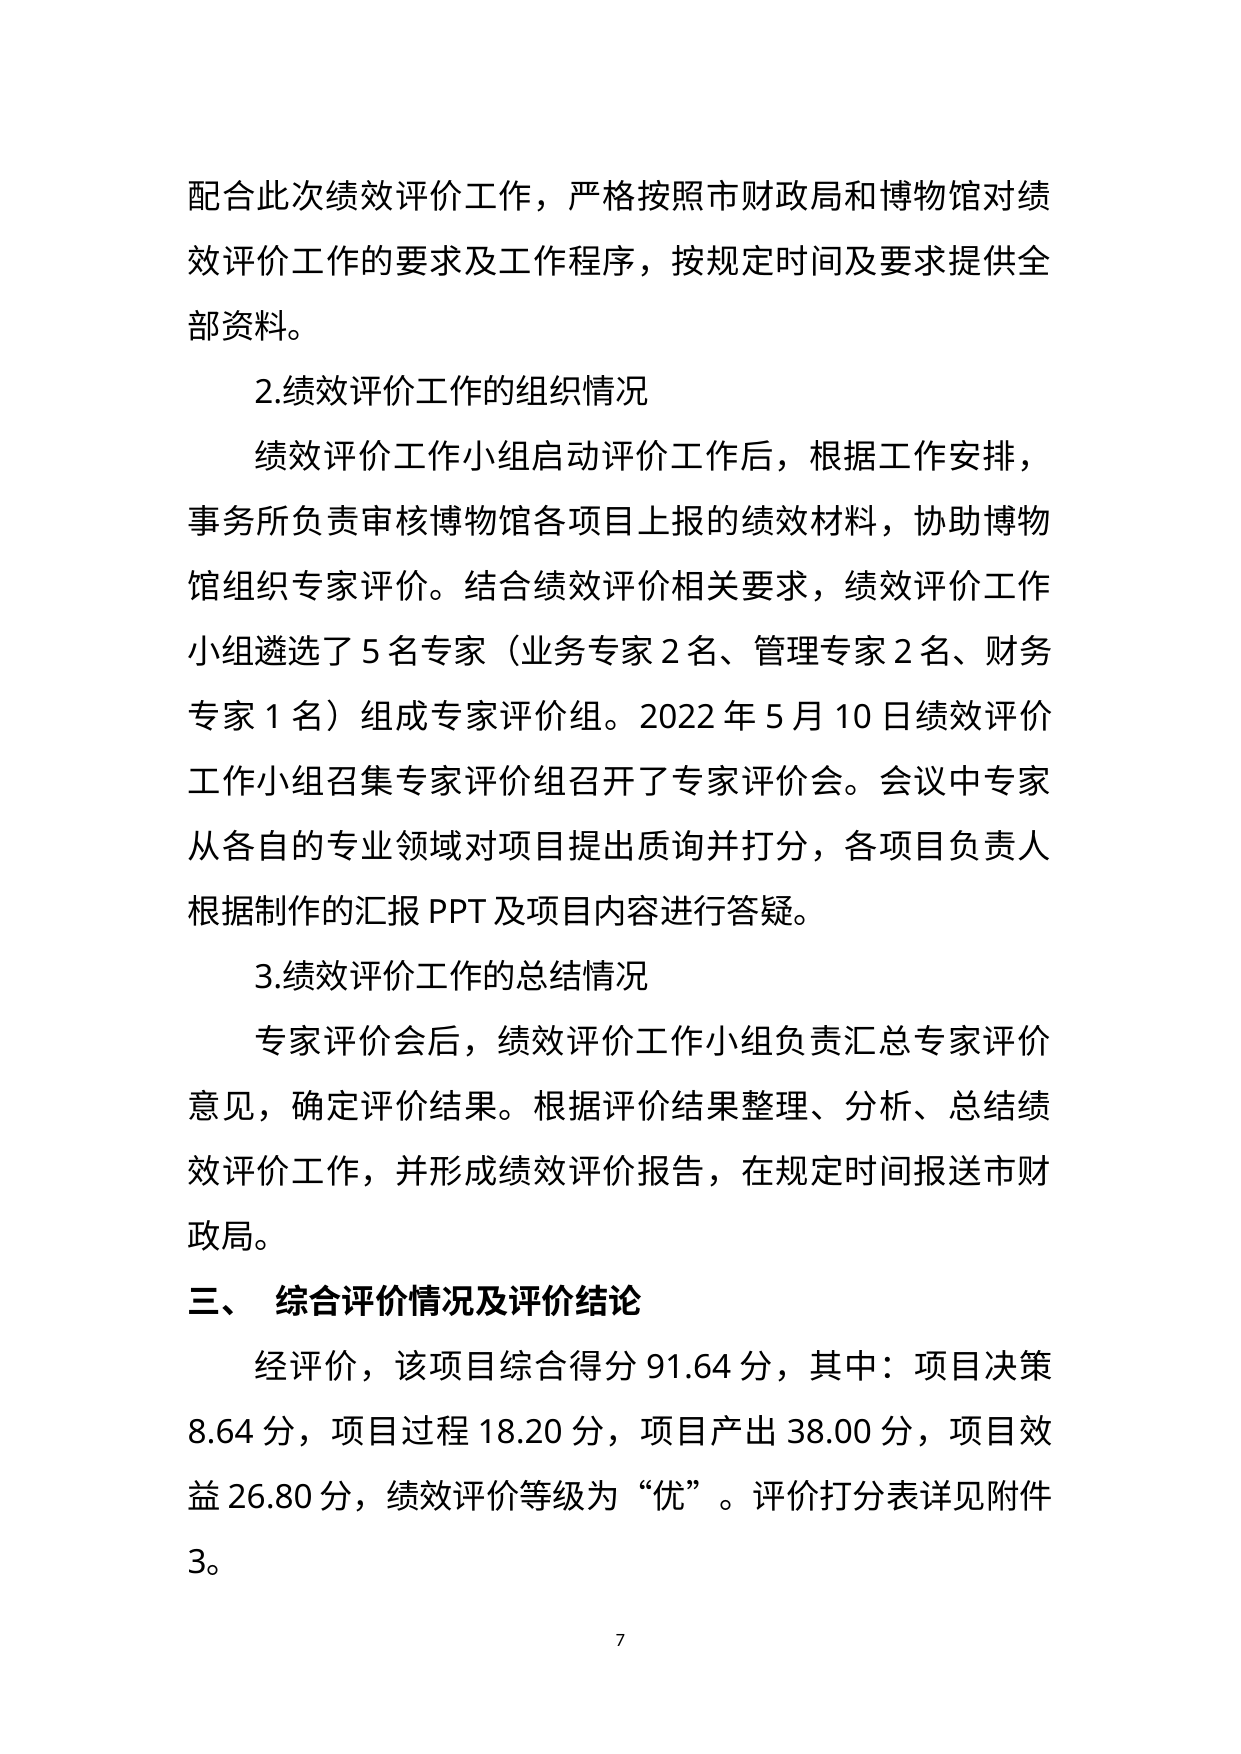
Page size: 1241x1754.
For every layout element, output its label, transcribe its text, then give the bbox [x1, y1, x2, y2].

text 2.绩效评价工作的组织情况 [187, 357, 1053, 422]
text 绩效评价工作小组启动评价工作后，根据工作安排，事务所负责审核博物馆各项目上报的绩效材料，协助博物馆组织专家评价。结合绩效评价相关要求，绩效评价工作小组遴选了5名专家（业务专家2名、管理专家2名、财务专家1名）组成专家评价组。2022年5月10日绩效评价工作小组召集专家评价组召开了专家评价会。会议中专家从各自的专业领域对项目提出质询并打分，各项目负责人根据制作的汇报PPT及项目内容进行答疑。 [187, 422, 1053, 942]
list 综合评价情况及评价结论 [187, 1267, 1053, 1332]
text 经评价，该项目综合得分91.64分，其中：项目决策8.64分，项目过程18.20分，项目产出38.00分，项目效益26.80分，绩效评价等级为“优”。评价打分表详见附件3。 [187, 1332, 1053, 1592]
text 专家评价会后，绩效评价工作小组负责汇总专家评价意见，确定评价结果。根据评价结果整理、分析、总结绩效评价工作，并形成绩效评价报告，在规定时间报送市财政局。 [187, 1007, 1053, 1267]
text 3.绩效评价工作的总结情况 [187, 942, 1053, 1007]
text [187, 162, 1053, 357]
